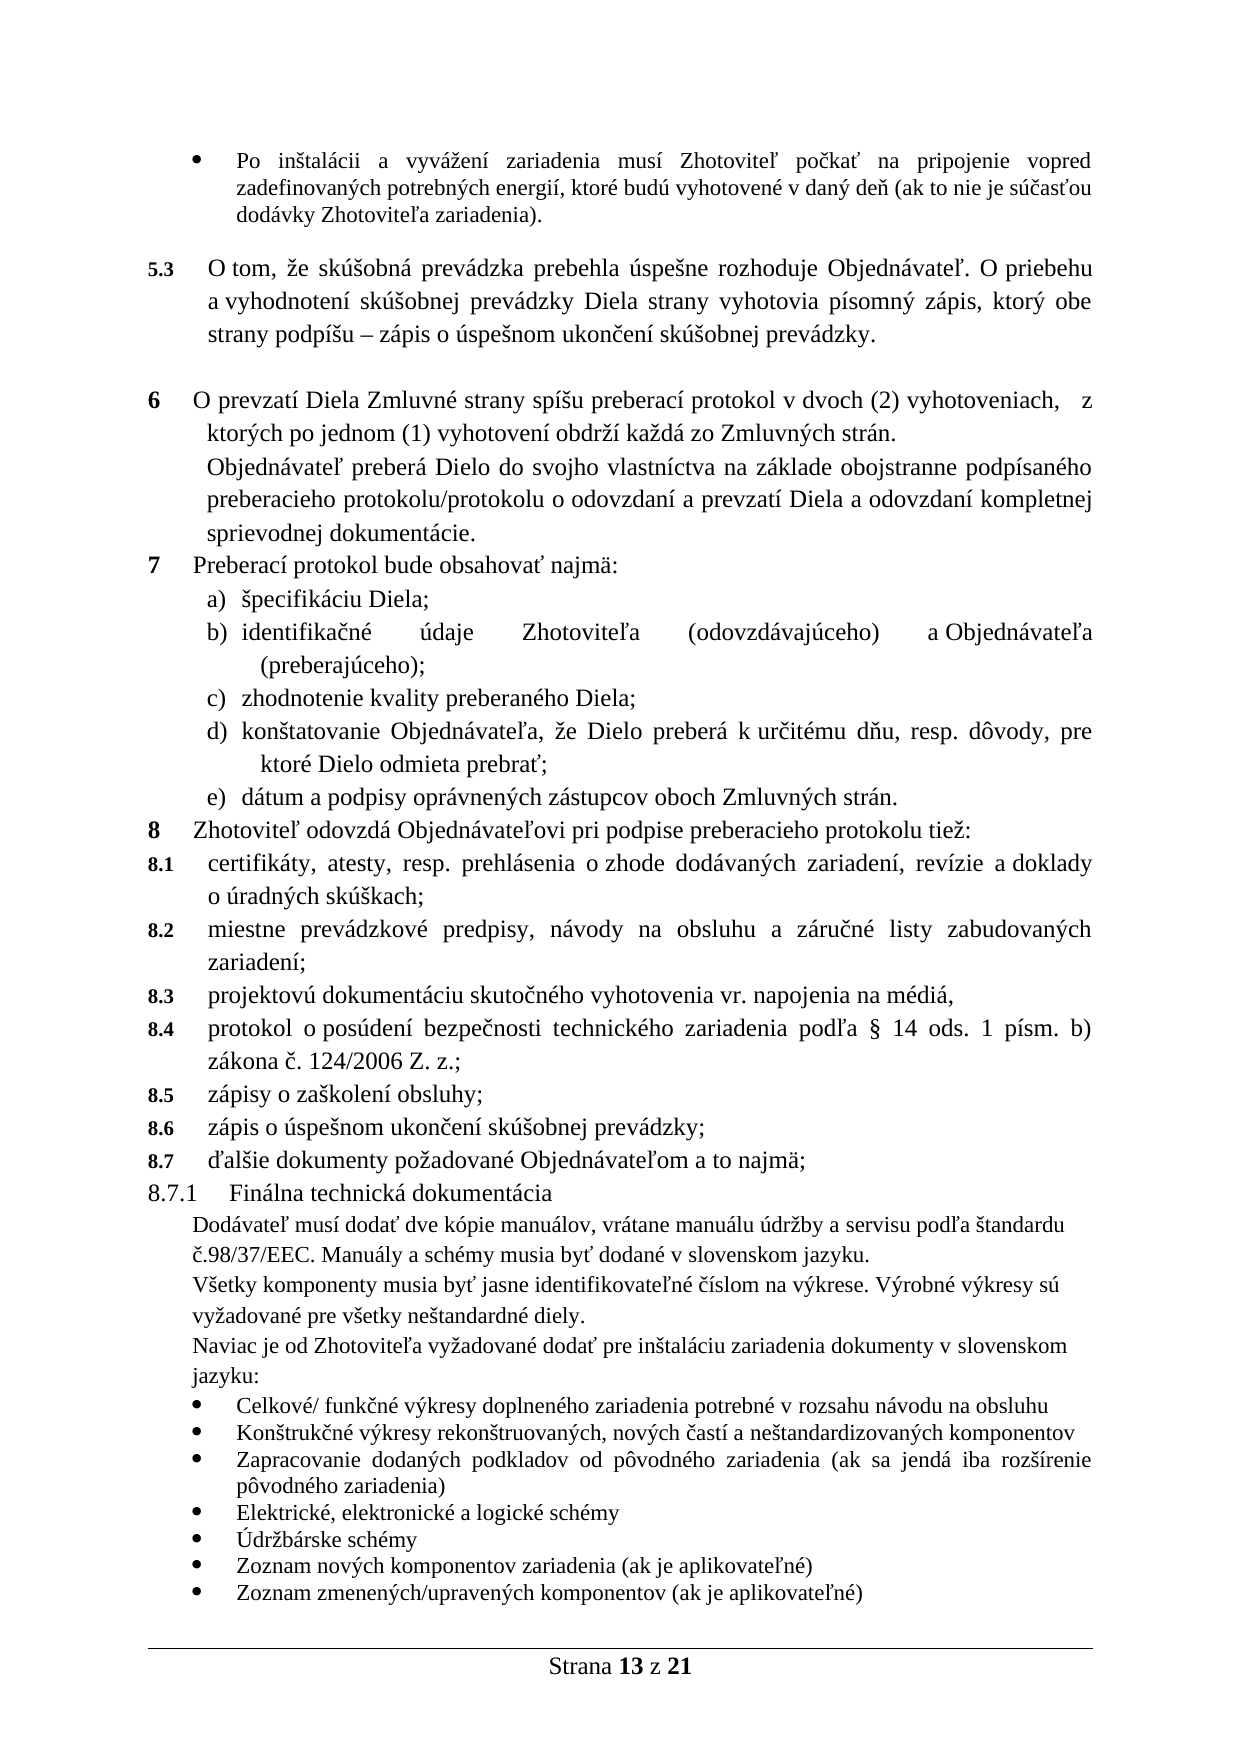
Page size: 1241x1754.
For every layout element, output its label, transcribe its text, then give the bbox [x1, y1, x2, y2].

list Finálna technická dokumentácia [148, 1178, 1093, 1207]
list Konštrukčné výkresy rekonštruovaných, nových častí a neštandardizovaných komponentov [192, 1419, 1093, 1446]
list zápis o úspešnom ukončení skúšobnej prevádzky; [148, 1112, 1093, 1141]
list Zhotoviteľ odovzdá Objednávateľovi pri podpise preberacieho protokolu tiež: [148, 815, 1093, 843]
list Elektrické, elektronické a logické schémy [192, 1499, 1093, 1526]
list špecifikáciu Diela; [207, 584, 1093, 612]
list zápisy o zaškolení obsluhy; [148, 1079, 1093, 1108]
text Naviac je od Zhotoviteľa vyžadované dodať pre inštaláciu zariadenia dokumenty v slovenskom jazyku: [192, 1332, 1093, 1388]
list Údržbárske schémy [192, 1526, 1093, 1552]
list Preberací protokol bude obsahovať najmä: [148, 551, 1093, 579]
list O prevzatí Diela Zmluvné strany spíšu preberací protokol v dvoch (2) vyhotoveniach, z ktorých po jednom (1) vyhotovení obdrží každá zo Zmluvných strán. [148, 386, 1093, 447]
list Zoznam zmenených/upravených komponentov (ak je aplikovateľné) [192, 1579, 1093, 1606]
text Všetky komponenty musia byť jasne identifikovateľné číslom na výkrese. Výrobné výkresy sú vyžadované pre všetky neštandardné diely. [192, 1271, 1093, 1328]
list Celkové/ funkčné výkresy doplneného zariadenia potrebné v rozsahu návodu na obsluhu [192, 1392, 1093, 1419]
list certifikáty, atesty, resp. prehlásenia o zhode dodávaných zariadení, revízie a doklady o úradných skúškach; [148, 848, 1093, 909]
list identifikačné údaje Zhotoviteľa (odovzdávajúceho) a Objednávateľa (preberajúceho); [207, 617, 1093, 678]
list O tom, že skúšobná prevádzka prebehla úspešne rozhoduje Objednávateľ. O priebehu a vyhodnotení skúšobnej prevádzky Diela strany vyhotovia písomný zápis, ktorý obe strany podpíšu – zápis o úspešnom ukončení skúšobnej prevádzky. [148, 253, 1093, 348]
list Zapracovanie dodaných podkladov od pôvodného zariadenia (ak sa jendá iba rozšírenie pôvodného zariadenia) [192, 1446, 1093, 1499]
text Objednávateľ preberá Dielo do svojho vlastníctva na základe obojstranne podpísaného preberacieho protokolu/protokolu o odovzdaní a prevzatí Diela a odovzdaní kompletnej sprievodnej dokumentácie. [207, 452, 1093, 546]
list zhodnotenie kvality preberaného Diela; [207, 683, 1093, 711]
list konštatovanie Objednávateľa, že Dielo preberá k určitému dňu, resp. dôvody, pre ktoré Dielo odmieta prebrať; [207, 716, 1093, 777]
list Zoznam nových komponentov zariadenia (ak je aplikovateľné) [192, 1552, 1093, 1579]
list protokol o posúdení bezpečnosti technického zariadenia podľa § 14 ods. 1 písm. b) zákona č. 124/2006 Z. z.; [148, 1013, 1093, 1075]
list projektovú dokumentáciu skutočného vyhotovenia vr. napojenia na médiá, [148, 980, 1093, 1009]
list Po inštalácii a vyvážení zariadenia musí Zhotoviteľ počkať na pripojenie vopred zadefinovaných potrebných energií, ktoré budú vyhotovené v daný deň (ak to nie je súčasťou dodávky Zhotoviteľa zariadenia). [192, 148, 1093, 227]
text Dodávateľ musí dodať dve kópie manuálov, vrátane manuálu údržby a servisu podľa štandardu č.98/37/EEC. Manuály a schémy musia byť dodané v slovenskom jazyku. [192, 1211, 1093, 1268]
list miestne prevádzkové predpisy, návody na obsluhu a záručné listy zabudovaných zariadení; [148, 914, 1093, 976]
list dátum a podpisy oprávnených zástupcov oboch Zmluvných strán. [207, 782, 1093, 811]
list ďalšie dokumenty požadované Objednávateľom a to najmä; [148, 1145, 1093, 1174]
